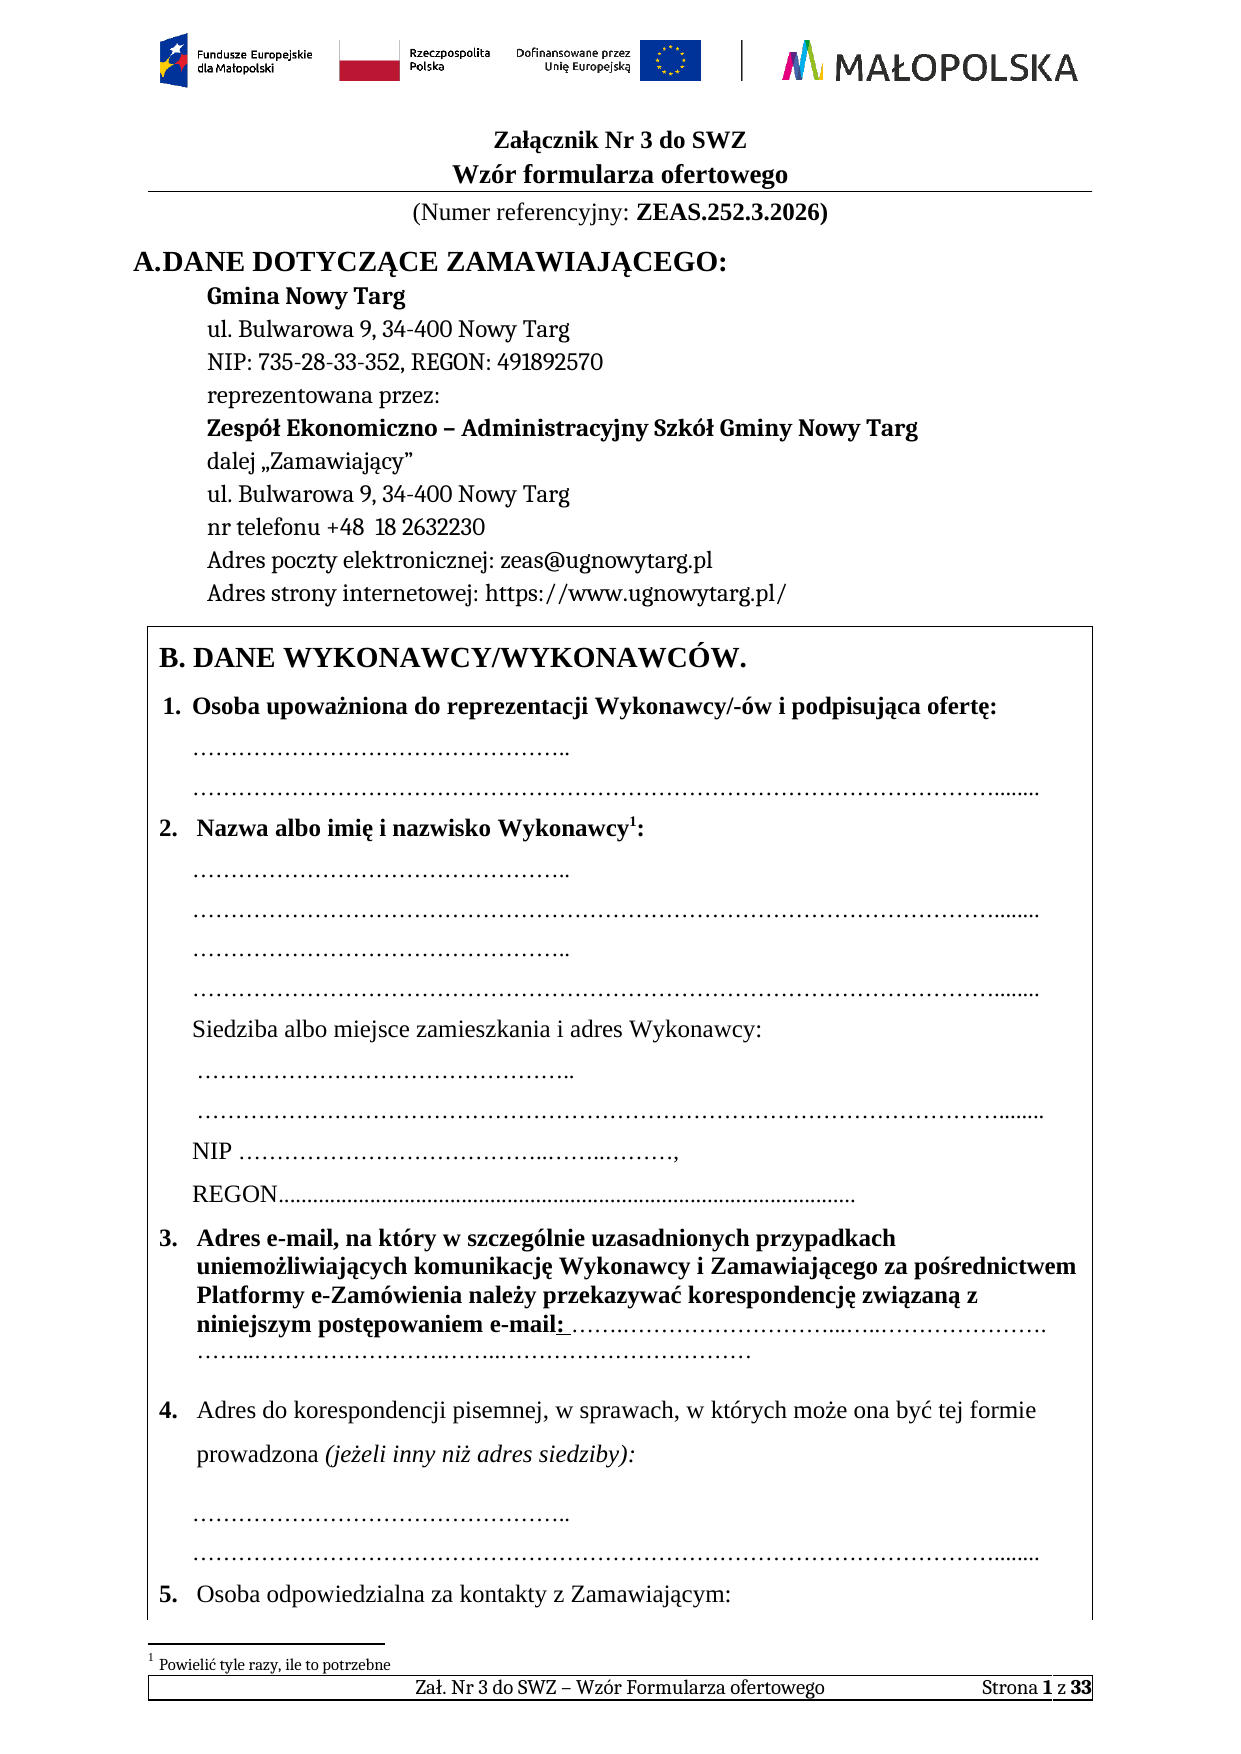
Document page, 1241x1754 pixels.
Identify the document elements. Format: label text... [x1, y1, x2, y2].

text Załącznik Nr 3 do SWZ [148, 125, 1092, 154]
text Adres poczty elektronicznej: zeas@ugnowytarg.pl [207, 546, 1092, 575]
text nr telefonu +48 18 2632230 [207, 513, 1092, 542]
text dalej „Zamawiający” [207, 447, 1092, 476]
text Wzór formularza ofertowego [148, 158, 1092, 191]
text Gmina Nowy Targ [207, 282, 1092, 311]
text (Numer referencyjny: ZEAS.252.3.2026) [148, 197, 1092, 226]
text reprezentowana przez: [207, 381, 1092, 410]
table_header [148, 627, 1092, 1619]
text ul. Bulwarowa 9, 34-400 Nowy Targ [207, 315, 1092, 344]
text Adres strony internetowej: https://www.ugnowytarg.pl/ [207, 579, 1092, 608]
text NIP: 735-28-33-352, REGON: 491892570 [207, 348, 1092, 377]
picture [147, 19, 1092, 101]
text ul. Bulwarowa 9, 34-400 Nowy Targ [207, 480, 1092, 509]
text Zespół Ekonomiczno – Administracyjny Szkół Gminy Nowy Targ [207, 414, 1092, 443]
list DANE DOTYCZĄCE ZAMAWIAJĄCEGO: [133, 244, 1092, 277]
